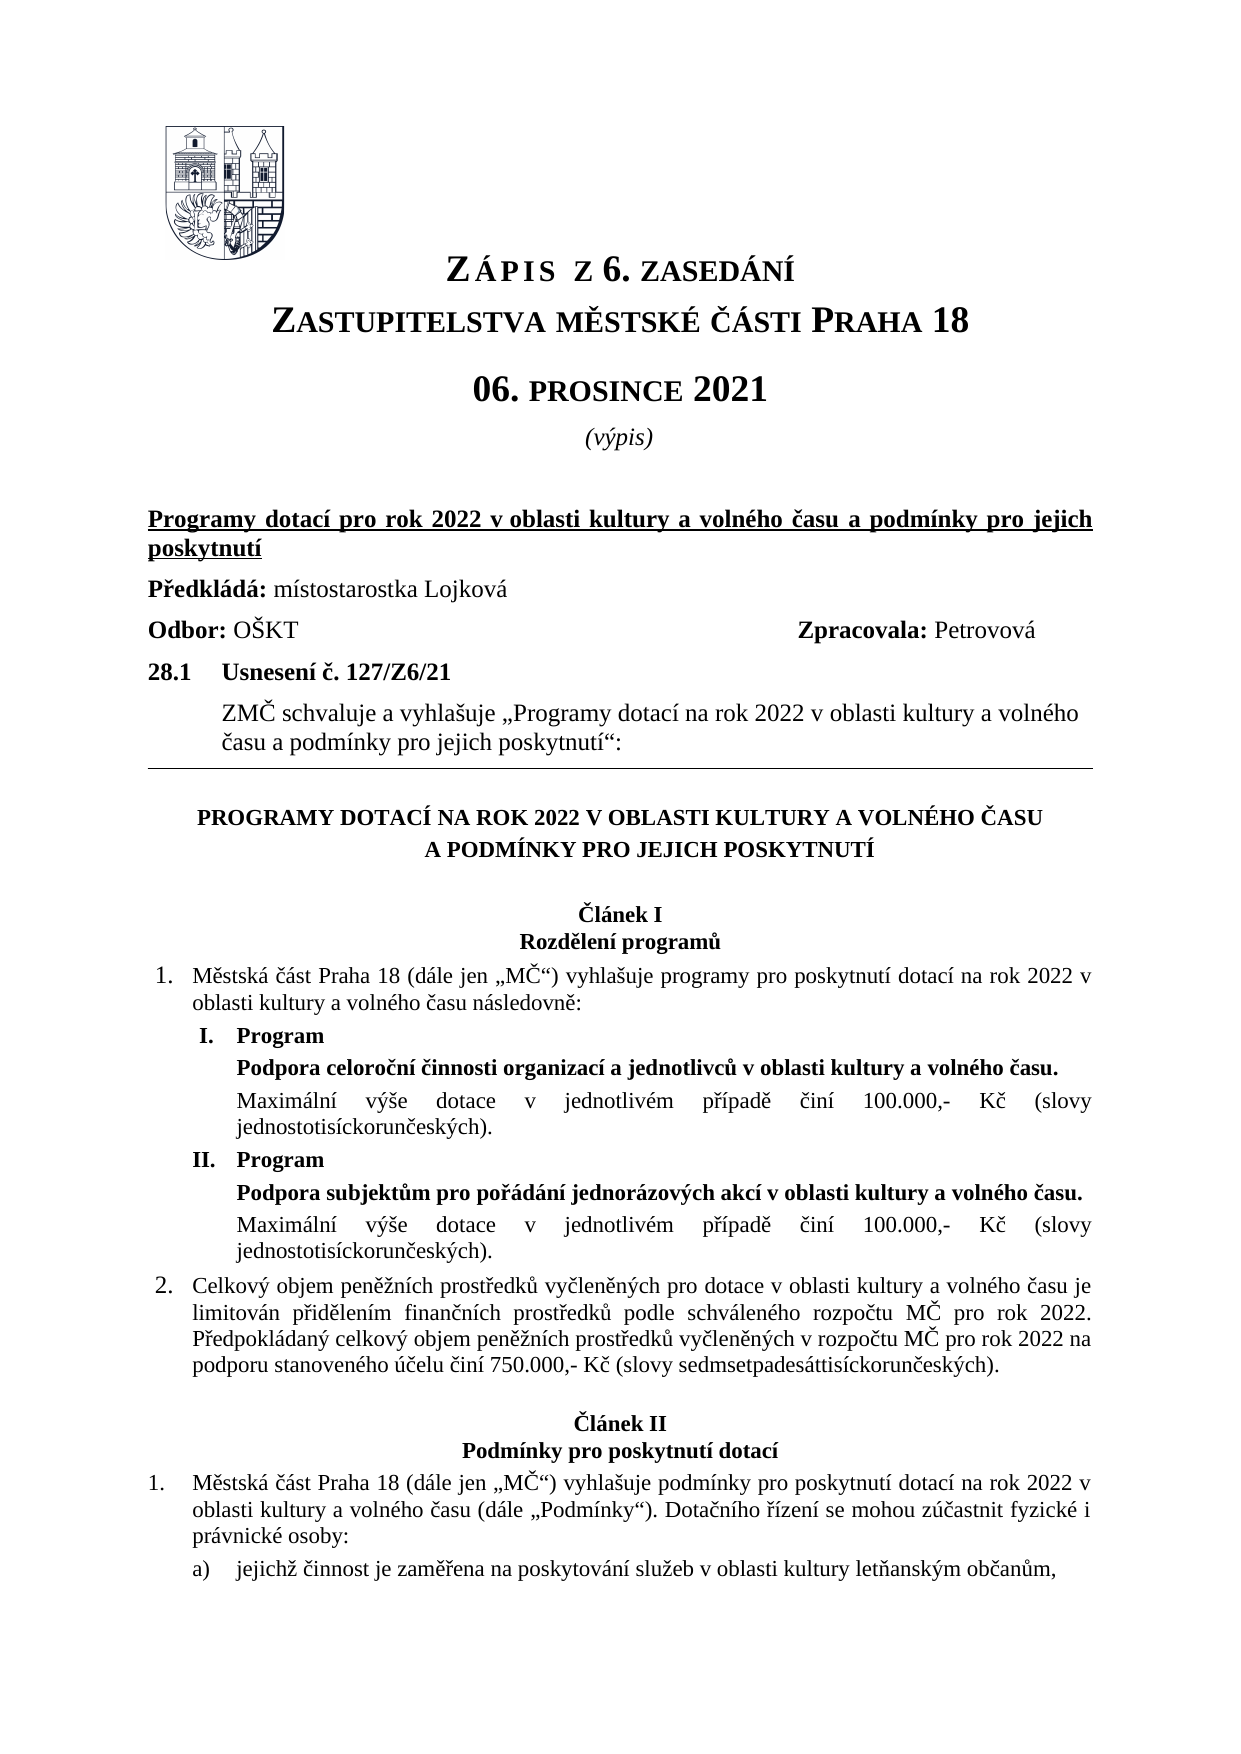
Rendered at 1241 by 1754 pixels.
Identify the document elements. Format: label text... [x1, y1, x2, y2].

text Rozdělení programů [148, 928, 1093, 954]
text Článek II [148, 1411, 1093, 1437]
text Odbor: OŠKT Zpracovala: Petrovová [148, 615, 1093, 644]
subtitle ZMČ schvaluje a vyhlašuje „Programy dotací na rok 2022 v oblasti kultury a volného času a podmínky pro jejich poskytnutí“: [221, 698, 1093, 755]
text Článek I [148, 901, 1093, 928]
text II. Program [192, 1146, 1093, 1172]
text Podpora celoroční činnosti organizací a jednotlivců v oblasti kultury a volného času. [236, 1054, 1093, 1081]
subtitle Zastupitelstva městské části Praha 18 [148, 298, 1093, 341]
text Maximální výše dotace v jednotlivém případě činí 100.000,- Kč (slovy jednostotisíckorunčeských). [236, 1087, 1093, 1140]
text A PODMÍNKY PRO JEJICH POSKYTNUTÍ [207, 836, 1093, 863]
text (výpis) [148, 422, 1093, 450]
list Městská část Praha 18 (dále jen „MČ“) vyhlašuje programy pro poskytnutí dotací na rok 2022 v oblasti kultury a volného času následovně: [154, 960, 1093, 1016]
text Programy dotací pro rok 2022 v oblasti kultury a volného času a podmínky pro jejich poskytnutí [148, 504, 1093, 529]
text Podpora subjektům pro pořádání jednorázových akcí v oblasti kultury a volného času. [236, 1178, 1093, 1205]
picture [165, 126, 285, 260]
text Předkládá: místostarostka Lojková [148, 574, 1093, 603]
text Programy dotací pro rok 2022 v oblasti kultury a volného času a podmínky pro jejich poskytnutí [148, 531, 1093, 562]
list Městská část Praha 18 (dále jen „MČ“) vyhlašuje podmínky pro poskytnutí dotací na rok 2022 v oblasti kultury a volného času (dále „Podmínky“). Dotačního řízení se mohou zúčastnit fyzické i právnické osoby: [148, 1469, 1093, 1548]
text 28.1 Usnesení č. 127/Z6/21 [148, 657, 1093, 685]
text Podmínky pro poskytnutí dotací [148, 1437, 1093, 1463]
list Celkový objem peněžních prostředků vyčleněných pro dotace v oblasti kultury a volného času je limitován přidělením finančních prostředků podle schváleného rozpočtu MČ pro rok 2022. Předpokládaný celkový objem peněžních prostředků vyčleněných v rozpočtu MČ pro rok 2022 na podporu stanoveného účelu činí 750.000,- Kč (slovy sedmsetpadesáttisíckorunčeských). [154, 1270, 1093, 1378]
text PROGRAMY DOTACÍ NA ROK 2022 V OBLASTI KULTURY A VOLNÉHO ČASU [148, 801, 1093, 830]
list Program [199, 1022, 1093, 1048]
list jejichž činnost je zaměřena na poskytování služeb v oblasti kultury letňanským občanům, [192, 1555, 1093, 1581]
text Maximální výše dotace v jednotlivém případě činí 100.000,- Kč (slovy jednostotisíckorunčeských). [236, 1211, 1093, 1264]
subtitle Zápis z 6. zasedání [148, 246, 1093, 289]
subtitle 06. prosince 2021 [148, 366, 1093, 409]
